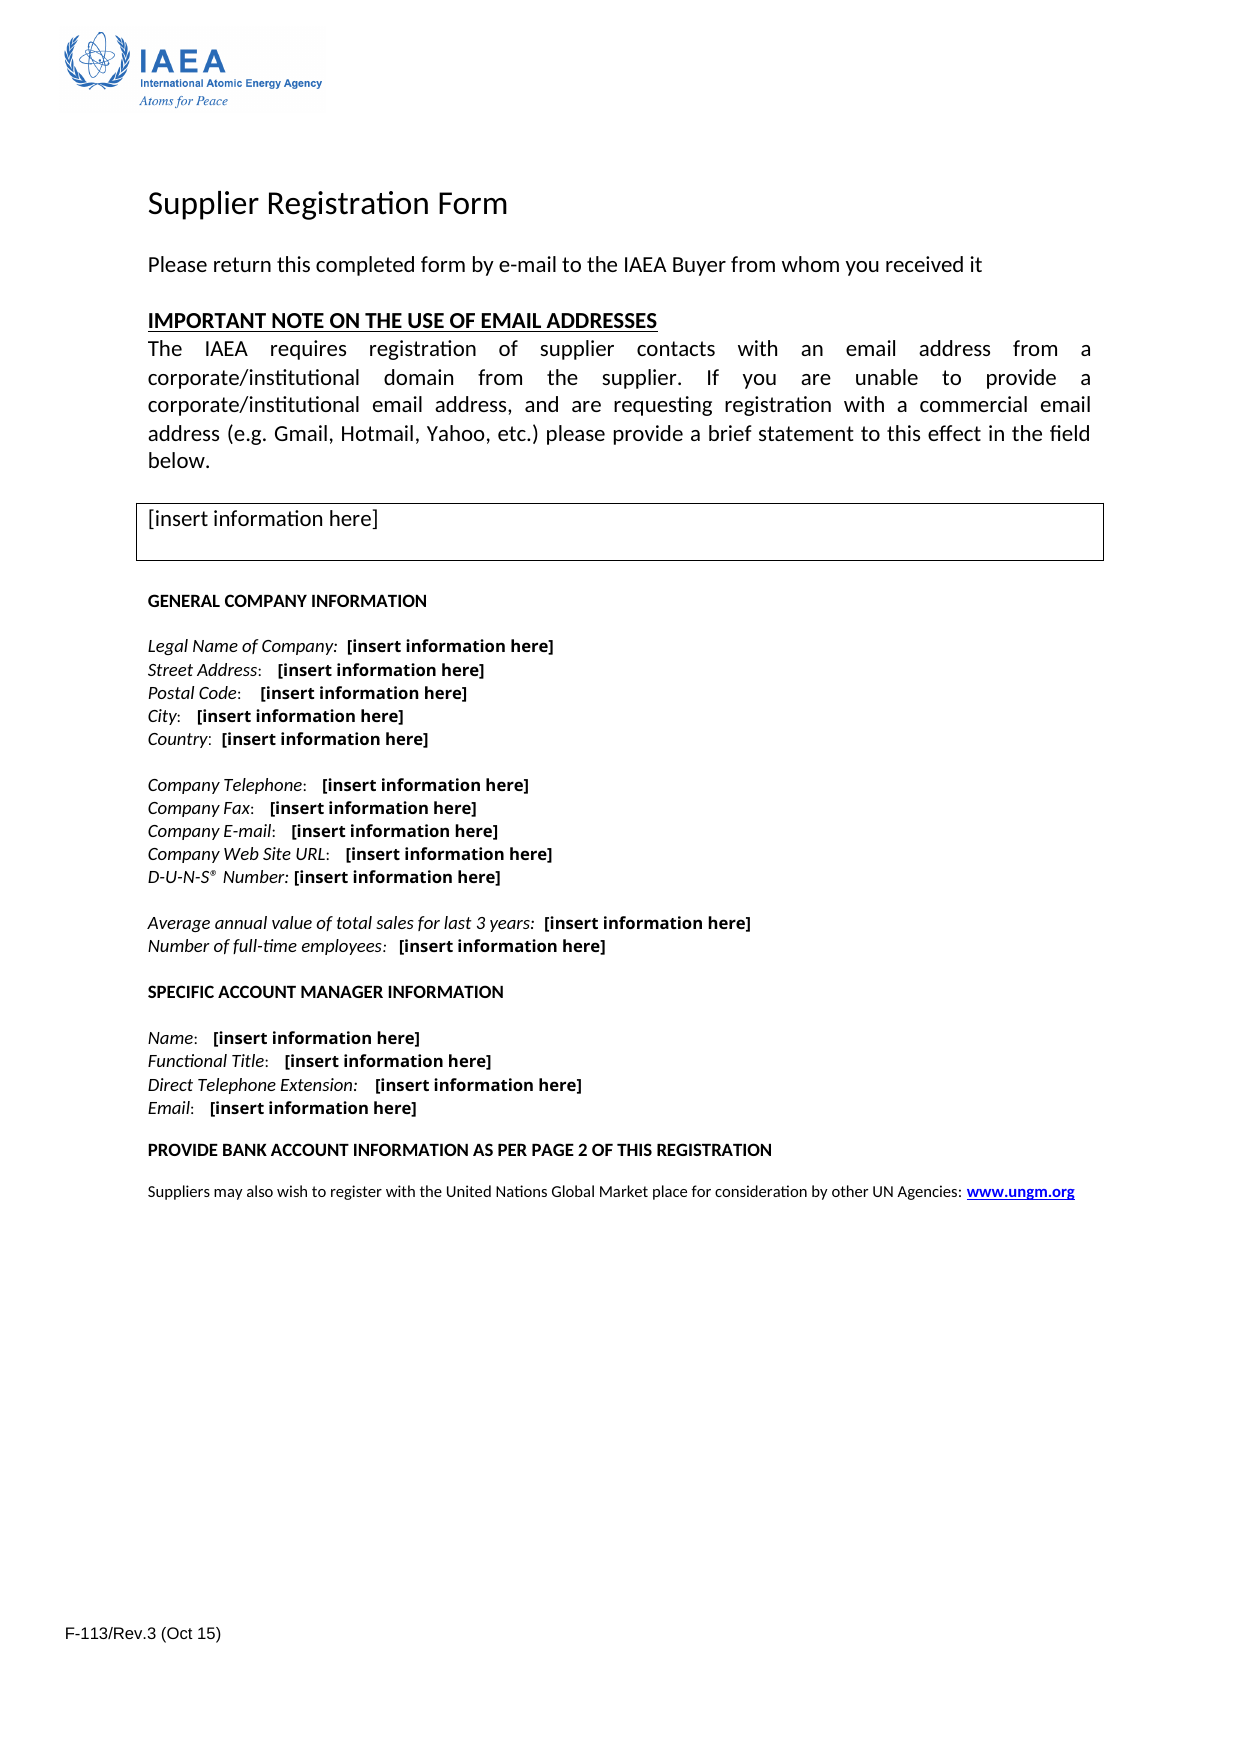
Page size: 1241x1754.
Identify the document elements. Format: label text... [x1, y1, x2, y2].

text Supplier Registration Form [148, 182, 1092, 222]
text Street Address: [148, 658, 1092, 681]
text Email: [148, 1096, 1092, 1119]
text Company Fax: [148, 796, 1092, 819]
text Please return this completed form by e-mail to the IAEA Buyer from whom you received it [148, 251, 1092, 278]
text Postal Code: [148, 681, 1092, 704]
text General Company Information [148, 589, 1092, 612]
table_header [137, 504, 1103, 560]
text Functional Title: [148, 1050, 1092, 1073]
text Suppliers may also wish to register with the United Nations Global Market place for consideration by other UN Agencies: www.ungm.org [148, 1181, 1092, 1202]
text Country: [148, 727, 1092, 750]
text Specific Account Manager Information [148, 981, 1092, 1004]
text Legal Name of Company: [148, 635, 1092, 658]
text Company E-mail: [148, 819, 1092, 843]
text Average annual value of total sales for last 3 years: [148, 912, 1092, 935]
text The IAEA requires registration of supplier contacts with an email address from a corporate/institutional domain from the supplier. If you are unable to provide a corporate/institutional email address, and are requesting registration with a commercial email address (e.g. Gmail, Hotmail, Yahoo, etc.) please provide a brief statement to this effect in the field below. [148, 334, 1092, 475]
text D-U-N-S® Number: [148, 866, 1092, 889]
text Direct Telephone Extension: [148, 1073, 1092, 1096]
text Number of full-time employees: [148, 935, 1092, 958]
text Provide bank account information as per page 2 of this registration [148, 1138, 1092, 1161]
text IMPORTANT NOTE ON THE USE OF EMAIL ADDRESSES [148, 307, 1092, 334]
picture [59, 26, 327, 113]
text City: [148, 704, 1092, 727]
text Company Web Site URL: [148, 843, 1092, 866]
text Company Telephone: [148, 773, 1092, 796]
text Name: [148, 1027, 1092, 1050]
